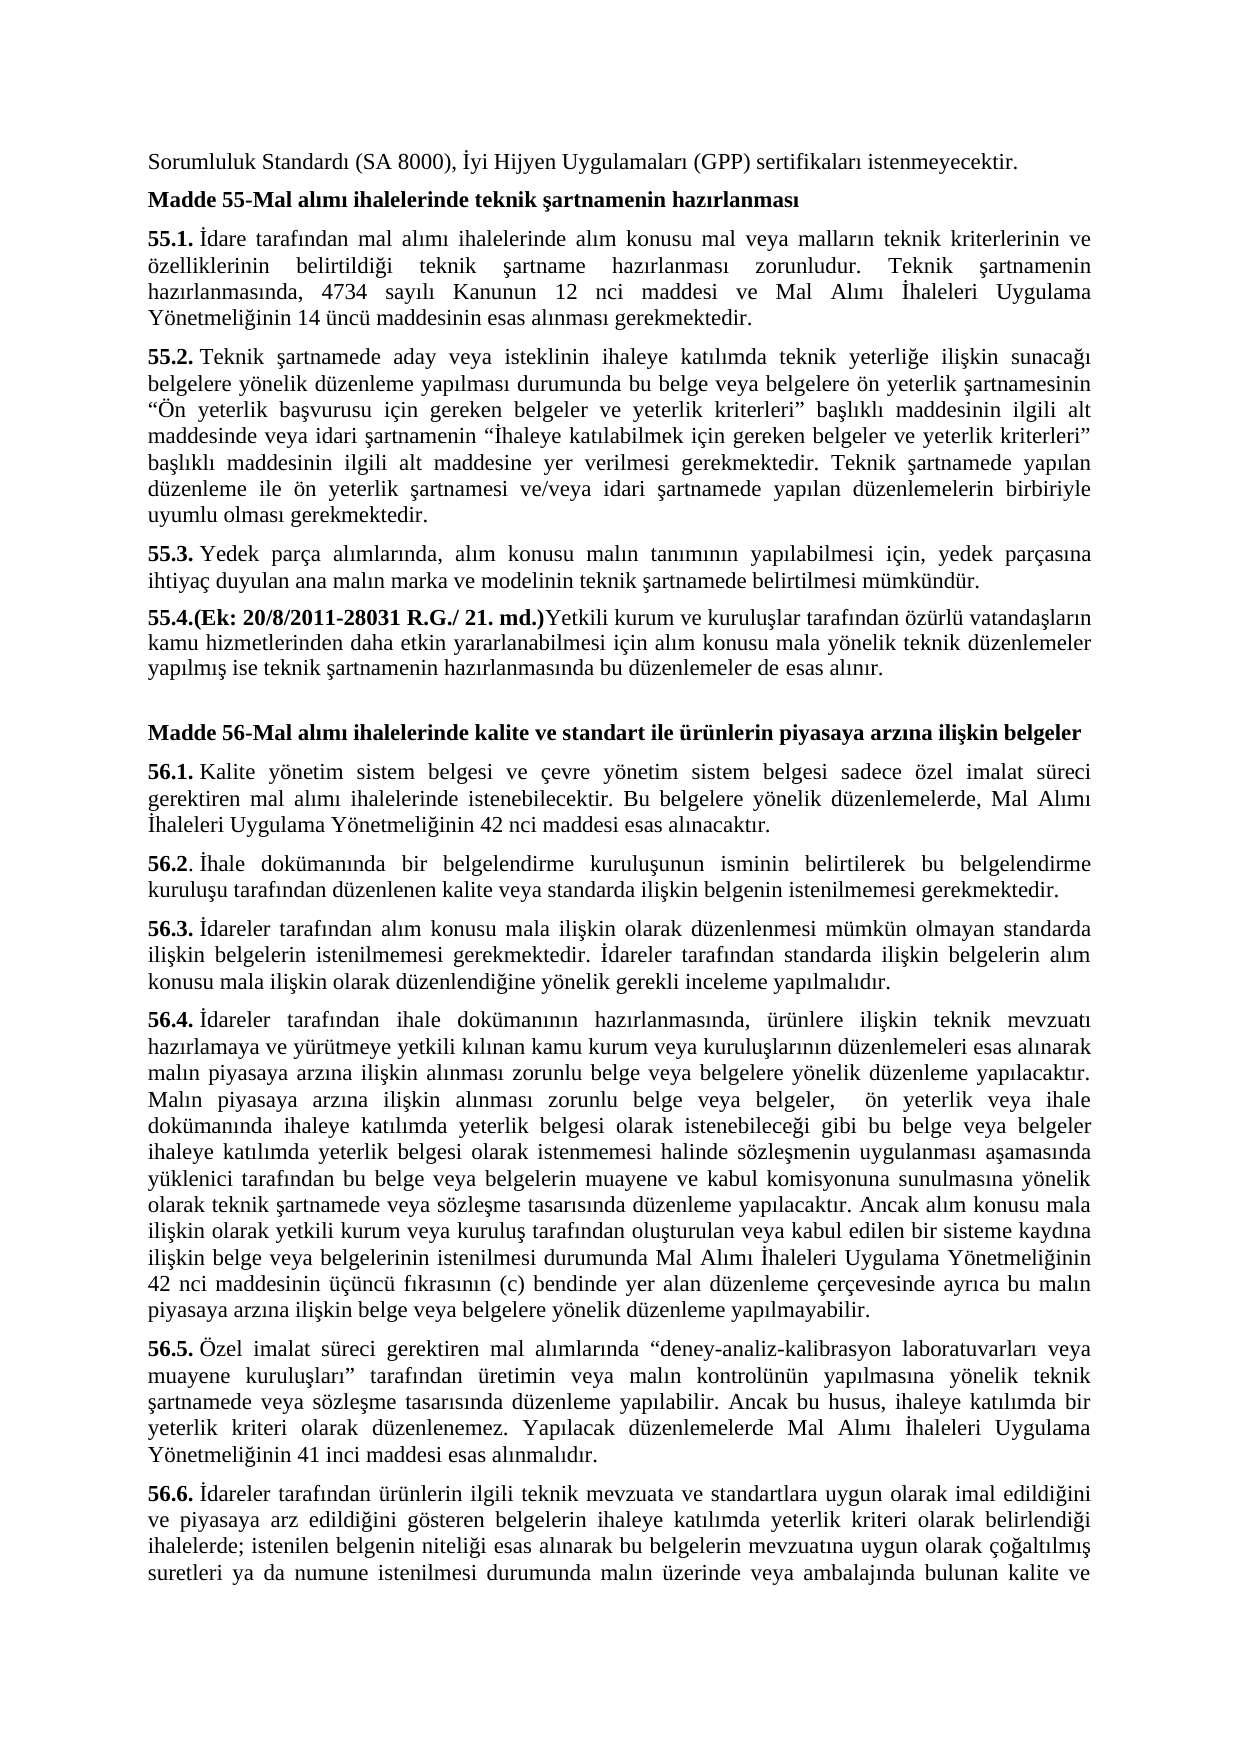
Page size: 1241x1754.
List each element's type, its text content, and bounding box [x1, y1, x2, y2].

text 56.3. İdareler tarafından alım konusu mala ilişkin olarak düzenlenmesi mümkün olmayan standarda ilişkin belgelerin istenilmemesi gerekmektedir. İdareler tarafından standarda ilişkin belgelerin alım konusu mala ilişkin olarak düzenlendiğine yönelik gerekli inceleme yapılmalıdır. [148, 915, 1092, 994]
text 55.2. Teknik şartnamede aday veya isteklinin ihaleye katılımda teknik yeterliğe ilişkin sunacağı belgelere yönelik düzenleme yapılması durumunda bu belge veya belgelere ön yeterlik şartnamesinin “Ön yeterlik başvurusu için gereken belgeler ve yeterlik kriterleri” başlıklı maddesinin ilgili alt maddesinde veya idari şartnamenin “İhaleye katılabilmek için gereken belgeler ve yeterlik kriterleri” başlıklı maddesinin ilgili alt maddesine yer verilmesi gerekmektedir. Teknik şartnamede yapılan düzenleme ile ön yeterlik şartnamesi ve/veya idari şartnamede yapılan düzenlemelerin birbiriyle uyumlu olması gerekmektedir. [148, 343, 1092, 528]
text 55.4.(Ek: 20/8/2011-28031 R.G./ 21. md.)Yetkili kurum ve kuruluşlar tarafından özürlü vatandaşların kamu hizmetlerinden daha etkin yararlanabilmesi için alım konusu mala yönelik teknik düzenlemeler yapılmış ise teknik şartnamenin hazırlanmasında bu düzenlemeler de esas alınır. [148, 606, 1092, 681]
text 55.1. İdare tarafından mal alımı ihalelerinde alım konusu mal veya malların teknik kriterlerinin ve özelliklerinin belirtildiği teknik şartname hazırlanması zorunludur. Teknik şartnamenin hazırlanmasında, 4734 sayılı Kanunun 12 nci maddesi ve Mal Alımı İhaleleri Uygulama Yönetmeliğinin 14 üncü maddesinin esas alınması gerekmektedir. [148, 225, 1092, 331]
text 56.2. İhale dokümanında bir belgelendirme kuruluşunun isminin belirtilerek bu belgelendirme kuruluşu tarafından düzenlenen kalite veya standarda ilişkin belgenin istenilmemesi gerekmektedir. [148, 850, 1092, 902]
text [148, 1479, 1092, 1585]
text 55.3. Yedek parça alımlarında, alım konusu malın tanımının yapılabilmesi için, yedek parçasına ihtiyaç duyulan ana malın marka ve modelinin teknik şartnamede belirtilmesi mümkündür. [148, 540, 1092, 593]
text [148, 148, 1092, 174]
text Madde 56-Mal alımı ihalelerinde kalite ve standart ile ürünlerin piyasaya arzına ilişkin belgeler [148, 719, 1092, 746]
text 56.1. Kalite yönetim sistem belgesi ve çevre yönetim sistem belgesi sadece özel imalat süreci gerektiren mal alımı ihalelerinde istenebilecektir. Bu belgelere yönelik düzenlemelerde, Mal Alımı İhaleleri Uygulama Yönetmeliğinin 42 nci maddesi esas alınacaktır. [148, 758, 1092, 837]
text Madde 55-Mal alımı ihalelerinde teknik şartnamenin hazırlanması [148, 187, 1092, 213]
text 56.4. İdareler tarafından ihale dokümanının hazırlanmasında, ürünlere ilişkin teknik mevzuatı hazırlamaya ve yürütmeye yetkili kılınan kamu kurum veya kuruluşlarının düzenlemeleri esas alınarak malın piyasaya arzına ilişkin alınması zorunlu belge veya belgelere yönelik düzenleme yapılacaktır. Malın piyasaya arzına ilişkin alınması zorunlu belge veya belgeler, ön yeterlik veya ihale dokümanında ihaleye katılımda yeterlik belgesi olarak istenebileceği gibi bu belge veya belgeler ihaleye katılımda yeterlik belgesi olarak istenmemesi halinde sözleşmenin uygulanması aşamasında yüklenici tarafından bu belge veya belgelerin muayene ve kabul komisyonuna sunulmasına yönelik olarak teknik şartnamede veya sözleşme tasarısında düzenleme yapılacaktır. Ancak alım konusu mala ilişkin olarak yetkili kurum veya kuruluş tarafından oluşturulan veya kabul edilen bir sisteme kaydına ilişkin belge veya belgelerinin istenilmesi durumunda Mal Alımı İhaleleri Uygulama Yönetmeliğinin 42 nci maddesinin üçüncü fıkrasının (c) bendinde yer alan düzenleme çerçevesinde ayrıca bu malın piyasaya arzına ilişkin belge veya belgelere yönelik düzenleme yapılmayabilir. [148, 1007, 1092, 1323]
text 56.5. Özel imalat süreci gerektiren mal alımlarında “deney-analiz-kalibrasyon laboratuvarları veya muayene kuruluşları” tarafından üretimin veya malın kontrolünün yapılmasına yönelik teknik şartnamede veya sözleşme tasarısında düzenleme yapılabilir. Ancak bu husus, ihaleye katılımda bir yeterlik kriteri olarak düzenlenemez. Yapılacak düzenlemelerde Mal Alımı İhaleleri Uygulama Yönetmeliğinin 41 inci maddesi esas alınmalıdır. [148, 1335, 1092, 1467]
